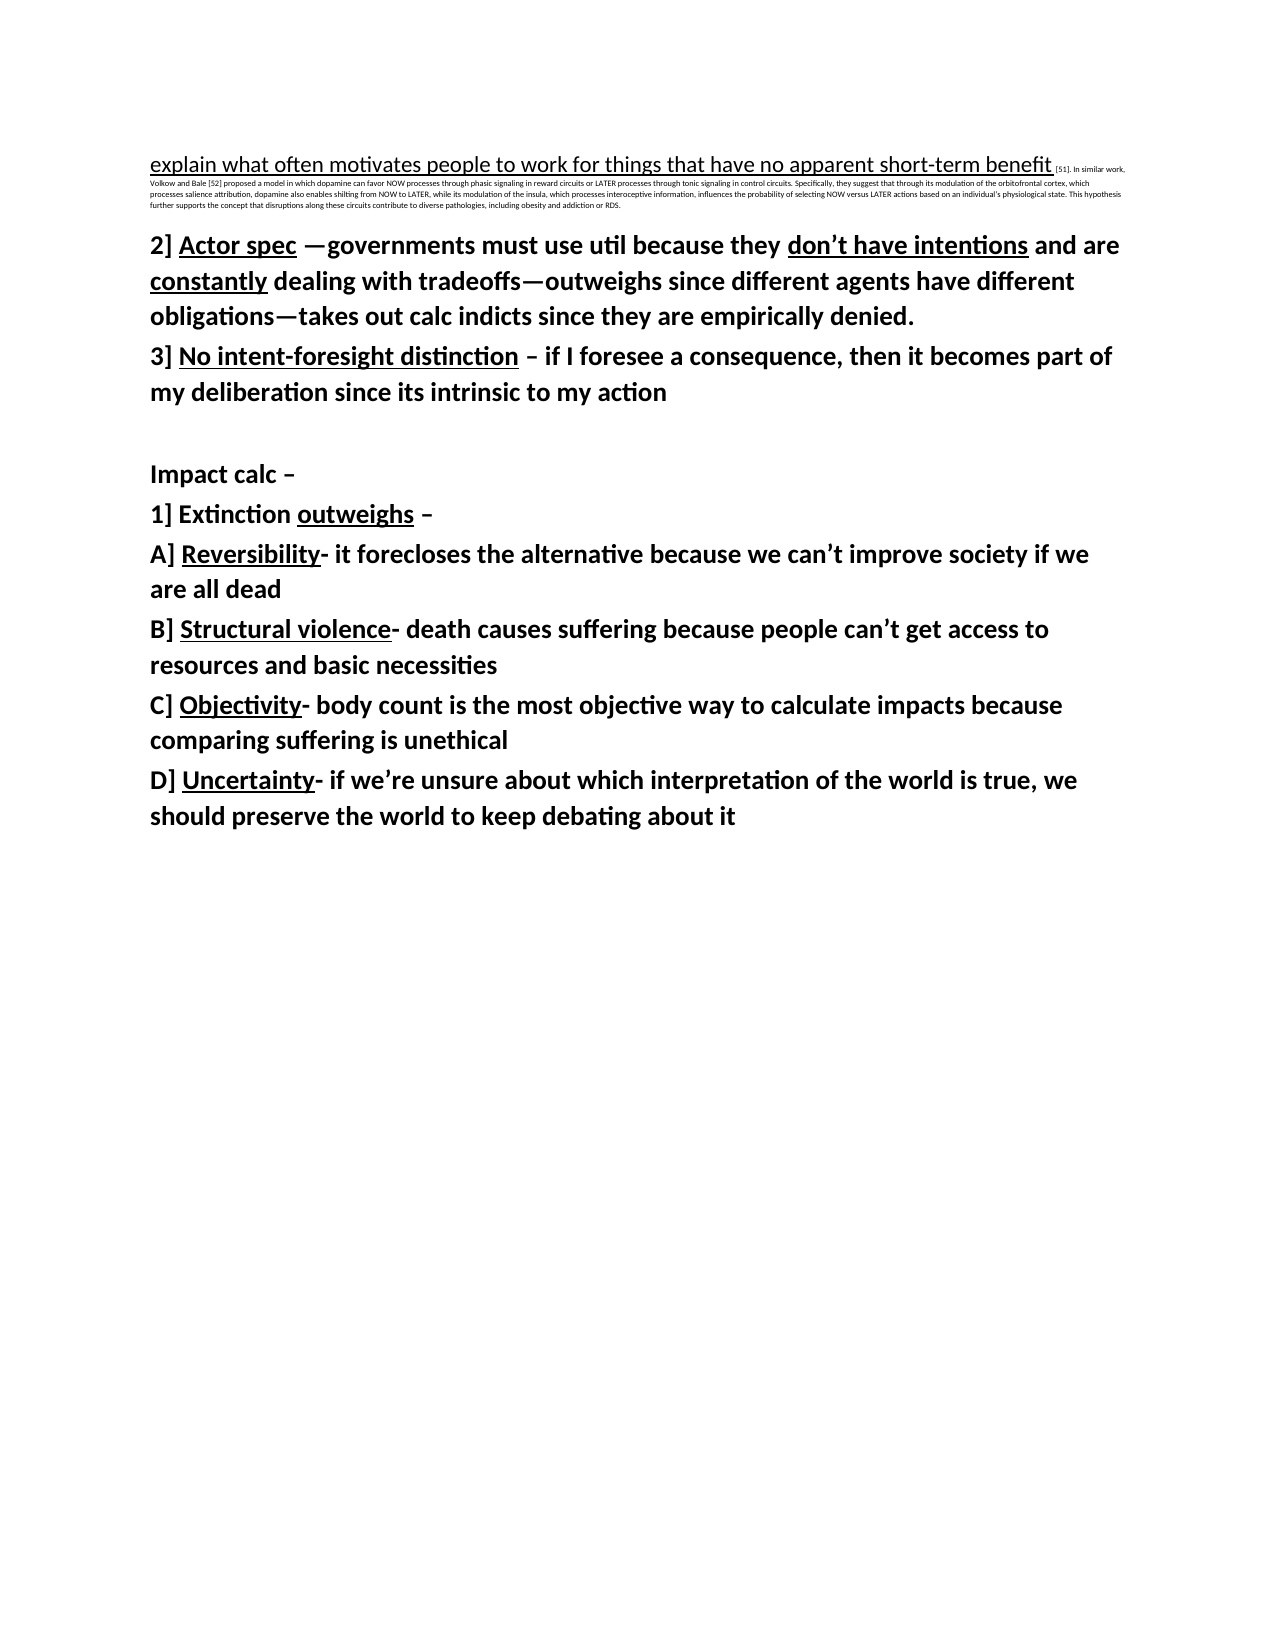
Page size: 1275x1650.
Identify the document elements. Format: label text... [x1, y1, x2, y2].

subtitle D] Uncertainty- if we’re unsure about which interpretation of the world is true, we should preserve the world to keep debating about it [150, 763, 1125, 832]
subtitle C] Objectivity- body count is the most objective way to calculate impacts because comparing suffering is unethical [150, 688, 1125, 756]
subtitle A] Reversibility- it forecloses the alternative because we can’t improve society if we are all dead [150, 537, 1125, 606]
subtitle B] Structural violence- death causes suffering because people can’t get access to resources and basic necessities [150, 612, 1125, 681]
subtitle 3] No intent-foresight distinction – if I foresee a consequence, then it becomes part of my deliberation since its intrinsic to my action [150, 339, 1125, 408]
subtitle Impact calc – [150, 457, 1125, 490]
subtitle 1] Extinction outweighs – [150, 497, 1125, 530]
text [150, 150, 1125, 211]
subtitle 2] Actor spec —governments must use util because they don’t have intentions and are constantly dealing with tradeoffs—outweighs since different agents have different obligations—takes out calc indicts since they are empirically denied. [150, 228, 1125, 332]
